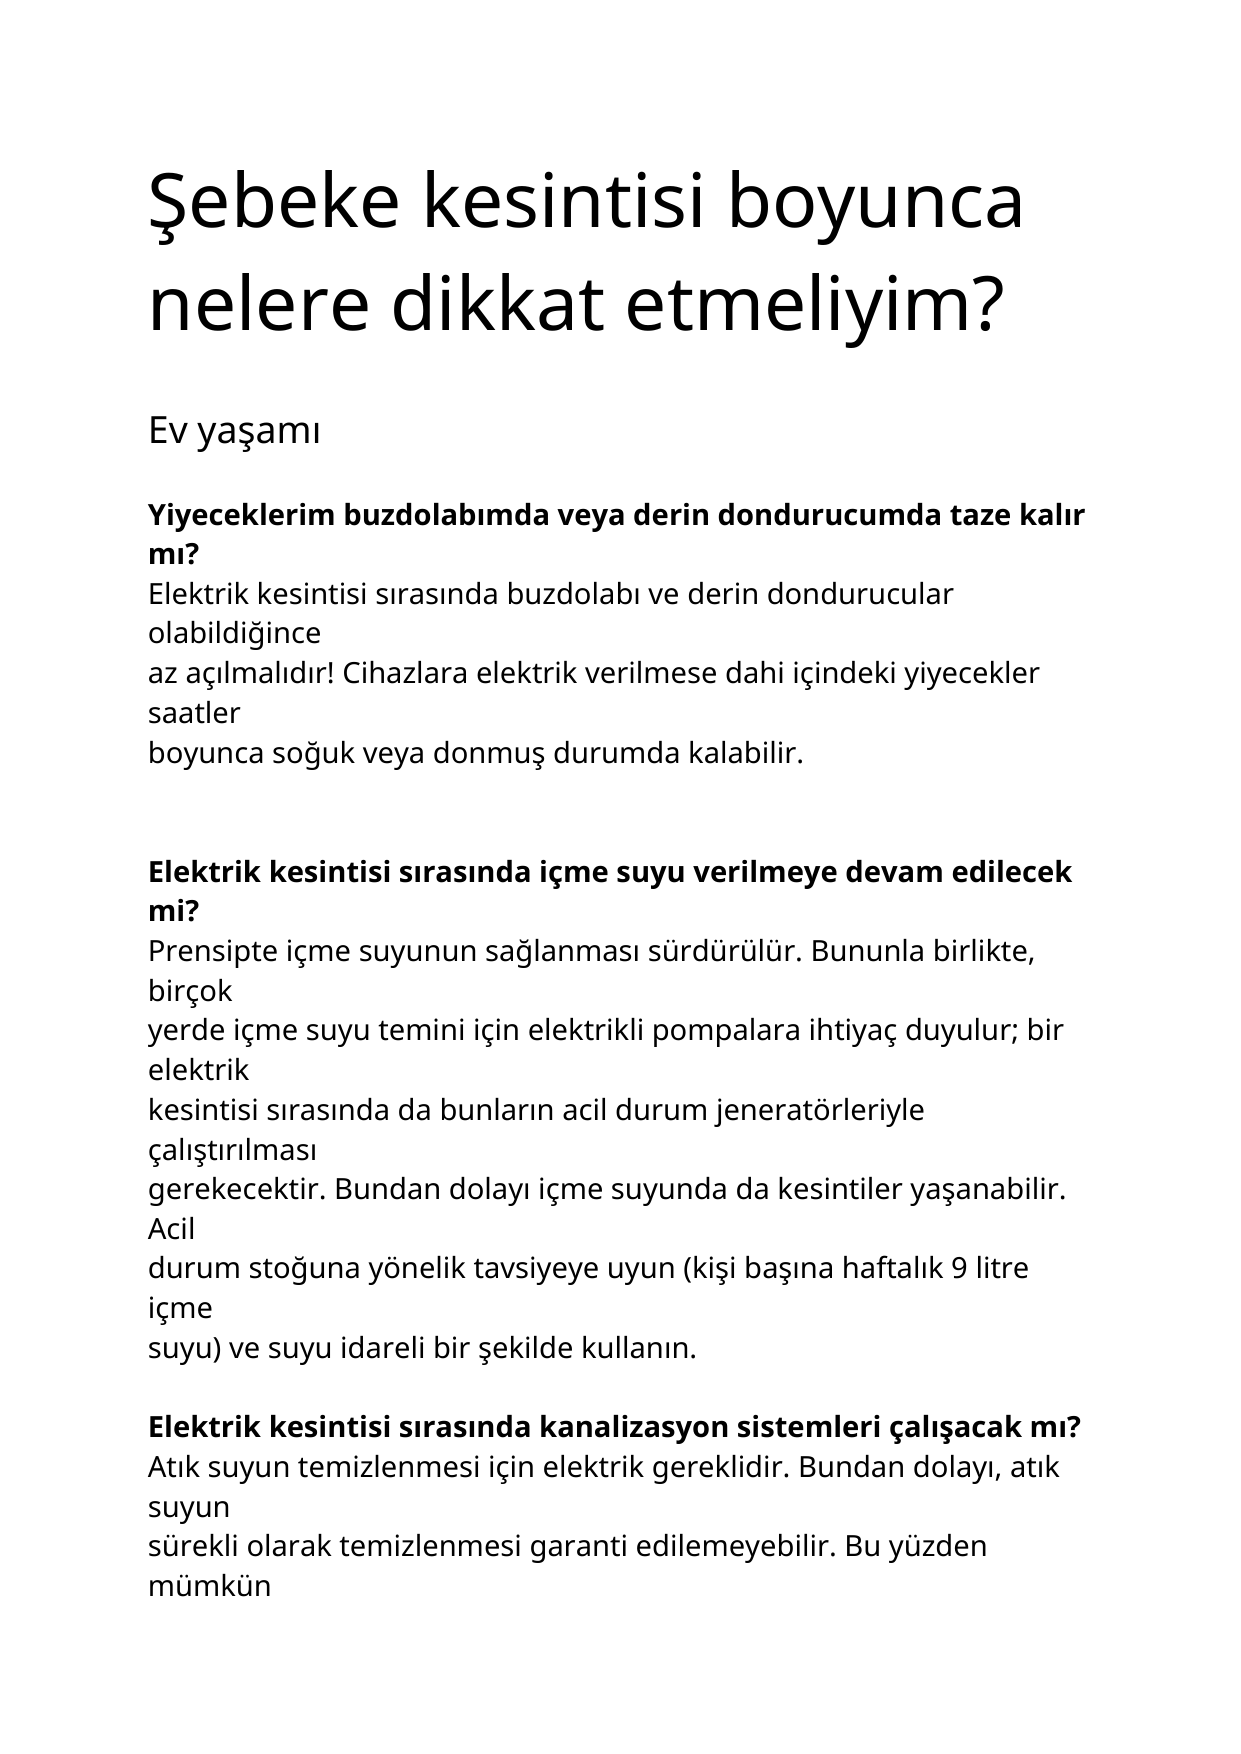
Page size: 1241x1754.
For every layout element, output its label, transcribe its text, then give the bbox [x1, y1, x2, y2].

text Prensipte içme suyunun sağlanması sürdürülür. Bununla birlikte, birçok [148, 930, 1093, 1010]
text az açılmalıdır! Cihazlara elektrik verilmese dahi içindeki yiyecekler saatler [148, 652, 1093, 732]
text sürekli olarak temizlenmesi garanti edilemeyebilir. Bu yüzden mümkün [148, 1526, 1093, 1605]
text kesintisi sırasında da bunların acil durum jeneratörleriyle çalıştırılması [148, 1089, 1093, 1168]
text gerekecektir. Bundan dolayı içme suyunda da kesintiler yaşanabilir. Acil [148, 1168, 1093, 1248]
text Ev yaşamı [148, 403, 1093, 454]
text yerde içme suyu temini için elektrikli pompalara ihtiyaç duyulur; bir elektrik [148, 1010, 1093, 1089]
text Atık suyun temizlenmesi için elektrik gereklidir. Bundan dolayı, atık suyun [148, 1446, 1093, 1526]
text Elektrik kesintisi sırasında içme suyu verilmeye devam edilecek mi? [148, 851, 1093, 930]
text suyu) ve suyu idareli bir şekilde kullanın. [148, 1327, 1093, 1367]
text Şebeke kesintisi boyunca nelere dikkat etmeliyim? [148, 148, 1093, 352]
text Yiyeceklerim buzdolabımda veya derin dondurucumda taze kalır mı? [148, 494, 1093, 573]
text Elektrik kesintisi sırasında kanalizasyon sistemleri çalışacak mı? [148, 1407, 1093, 1446]
text durum stoğuna yönelik tavsiyeye uyun (kişi başına haftalık 9 litre içme [148, 1248, 1093, 1327]
text Elektrik kesintisi sırasında buzdolabı ve derin dondurucular olabildiğince [148, 573, 1093, 652]
text boyunca soğuk veya donmuş durumda kalabilir. [148, 732, 1093, 772]
